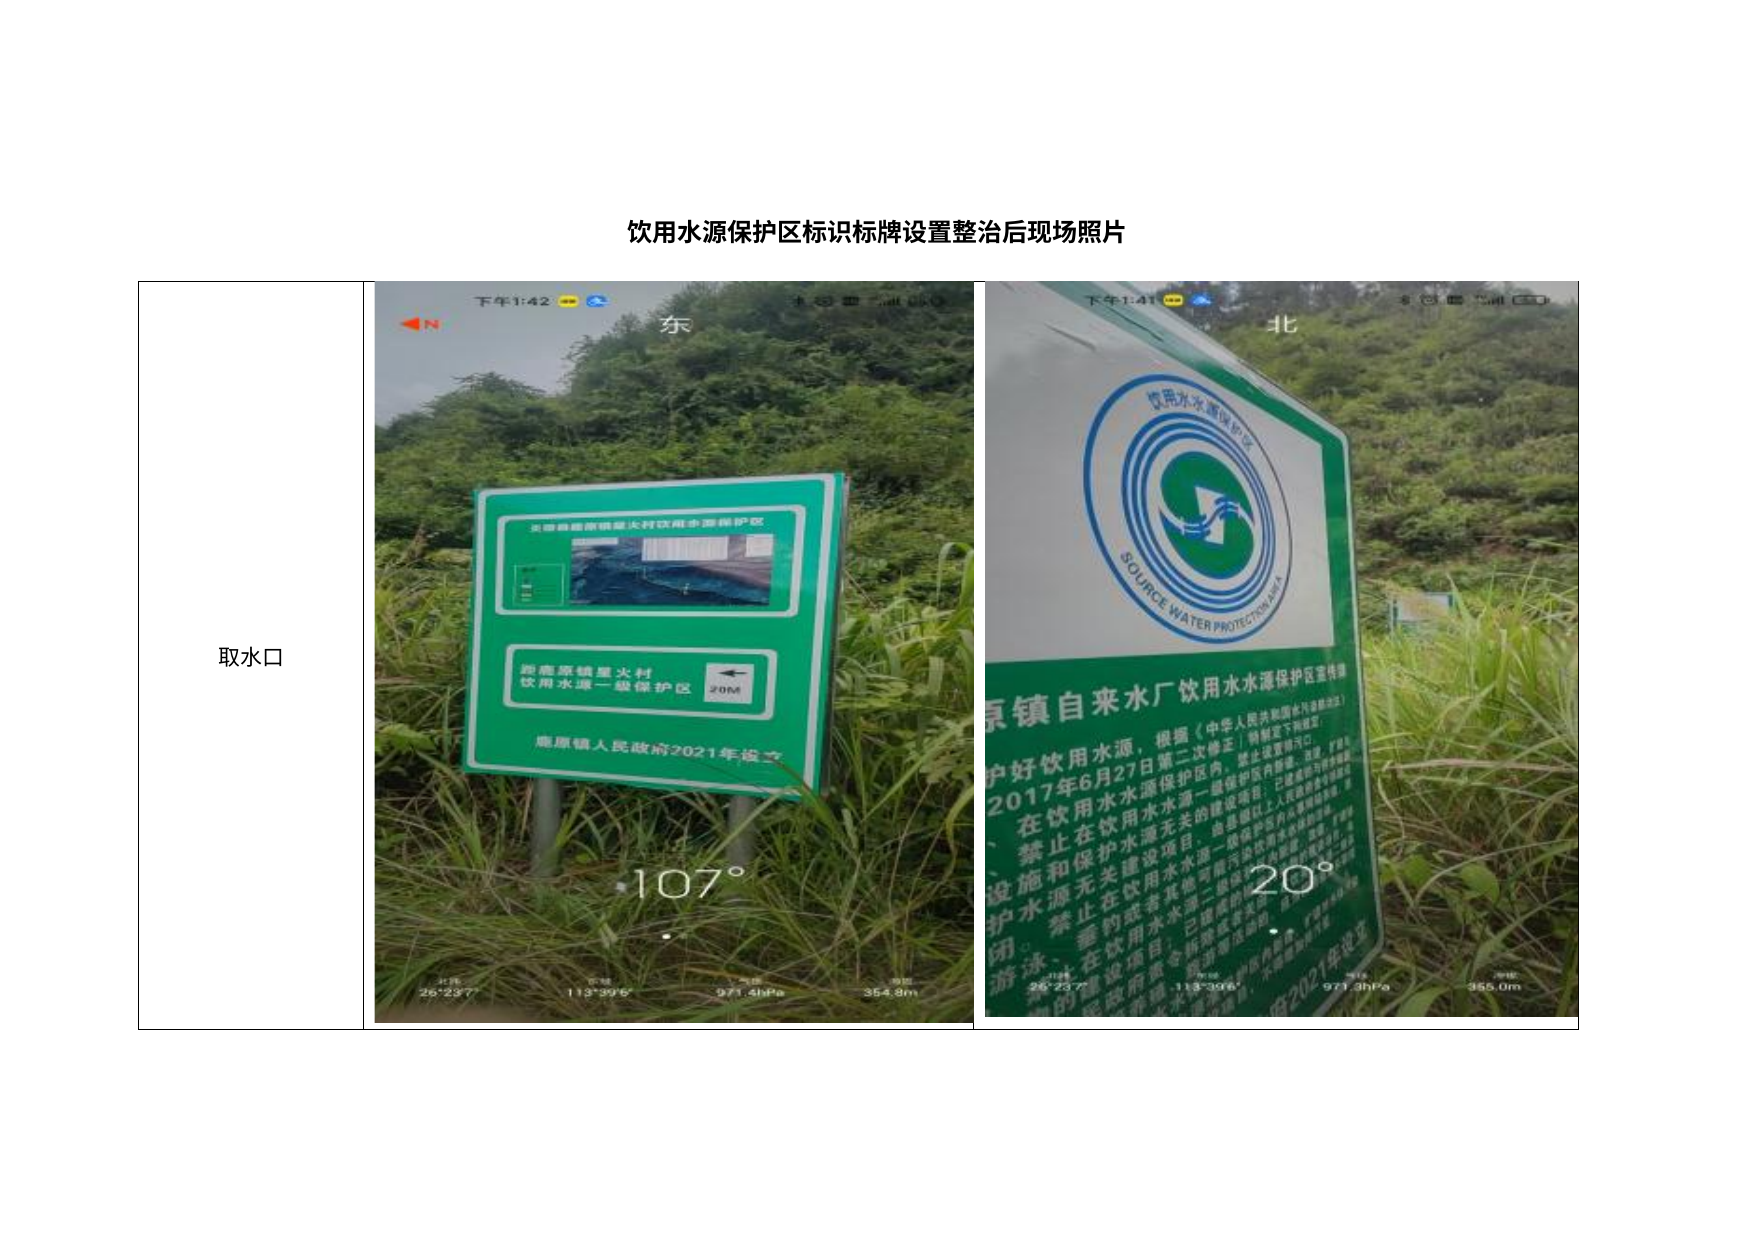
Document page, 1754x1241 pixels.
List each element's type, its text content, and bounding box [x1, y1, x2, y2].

table_header 取水口 [139, 282, 363, 1029]
list 饮用水源保护区标识标牌设置整治后现场照片 [150, 198, 1604, 263]
table_header [364, 282, 973, 1029]
picture [985, 281, 1579, 1017]
table_header [974, 282, 1578, 1029]
picture [374, 281, 974, 1023]
